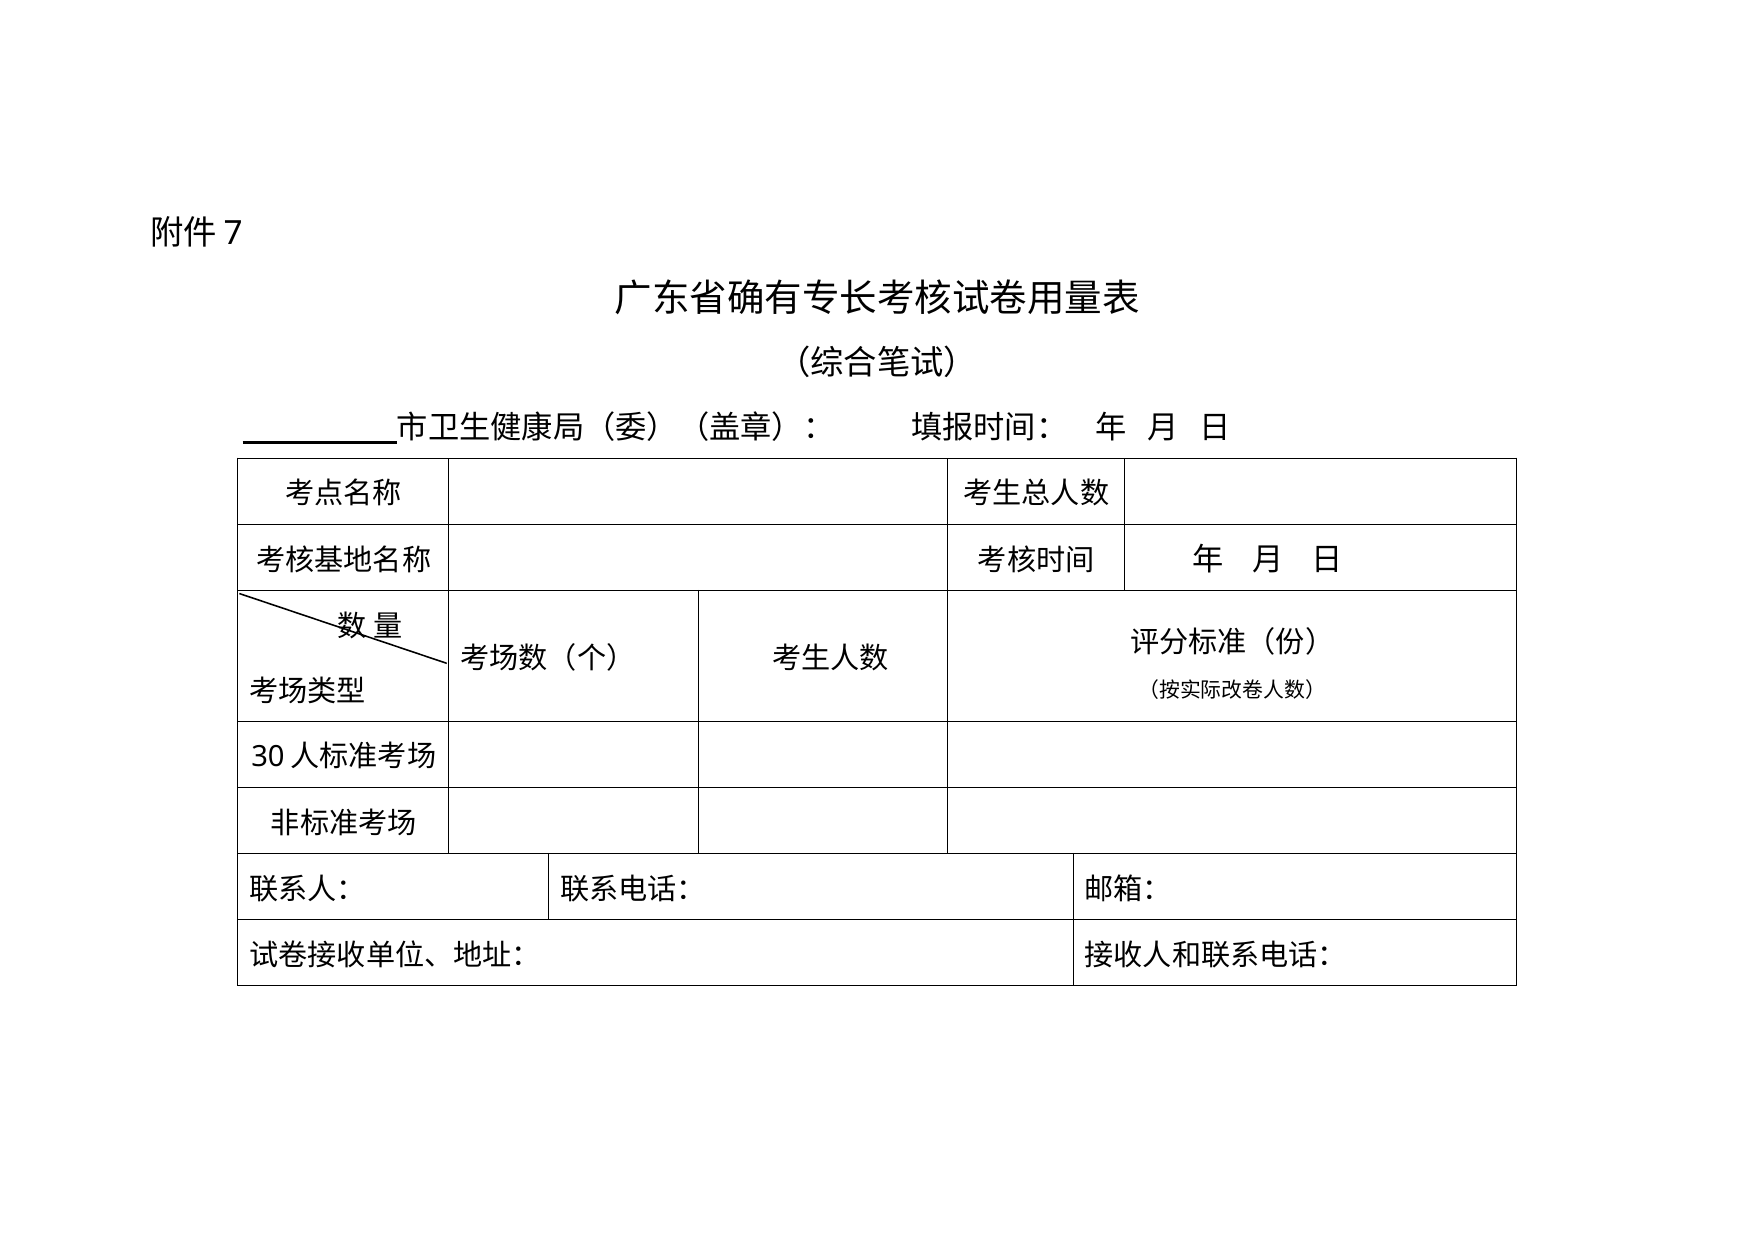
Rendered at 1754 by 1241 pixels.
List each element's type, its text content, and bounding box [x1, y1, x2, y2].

table_cell [449, 525, 947, 590]
table_header [449, 459, 947, 524]
table_cell 考核基地名称 [238, 525, 448, 590]
text 附件7 [150, 198, 1604, 263]
table_cell 非标准考场 [238, 788, 448, 853]
table_cell 接收人和联系电话： [1074, 920, 1516, 985]
table_cell 考生人数 [699, 591, 947, 721]
table_header [1125, 459, 1516, 524]
text 市卫生健康局（委）（盖章）： 填报时间： 年 月 日 [150, 393, 1604, 458]
table_cell [948, 788, 1516, 853]
table_cell [948, 722, 1516, 787]
table_header 考点名称 [238, 459, 448, 524]
table_cell 数 量 考场类型 [238, 591, 448, 721]
table_cell 30人标准考场 [238, 722, 448, 787]
table_cell 评分标准（份） （按实际改卷人数） [948, 591, 1516, 721]
table_cell 联系电话： [549, 854, 1073, 919]
table_cell 联系人： [238, 854, 548, 919]
table_cell [449, 788, 698, 853]
table_cell [699, 788, 947, 853]
table_cell [449, 722, 698, 787]
table_cell [699, 722, 947, 787]
table_cell 邮箱： [1074, 854, 1516, 919]
table_cell 试卷接收单位、地址： [238, 920, 1073, 985]
text （综合笔试） [150, 328, 1604, 393]
table_cell 考场数（个） [449, 591, 698, 721]
table_cell 年 月 日 [1125, 525, 1516, 590]
table_cell 考核时间 [948, 525, 1124, 590]
table_header 考生总人数 [948, 459, 1124, 524]
text 广东省确有专长考核试卷用量表 [150, 263, 1604, 328]
